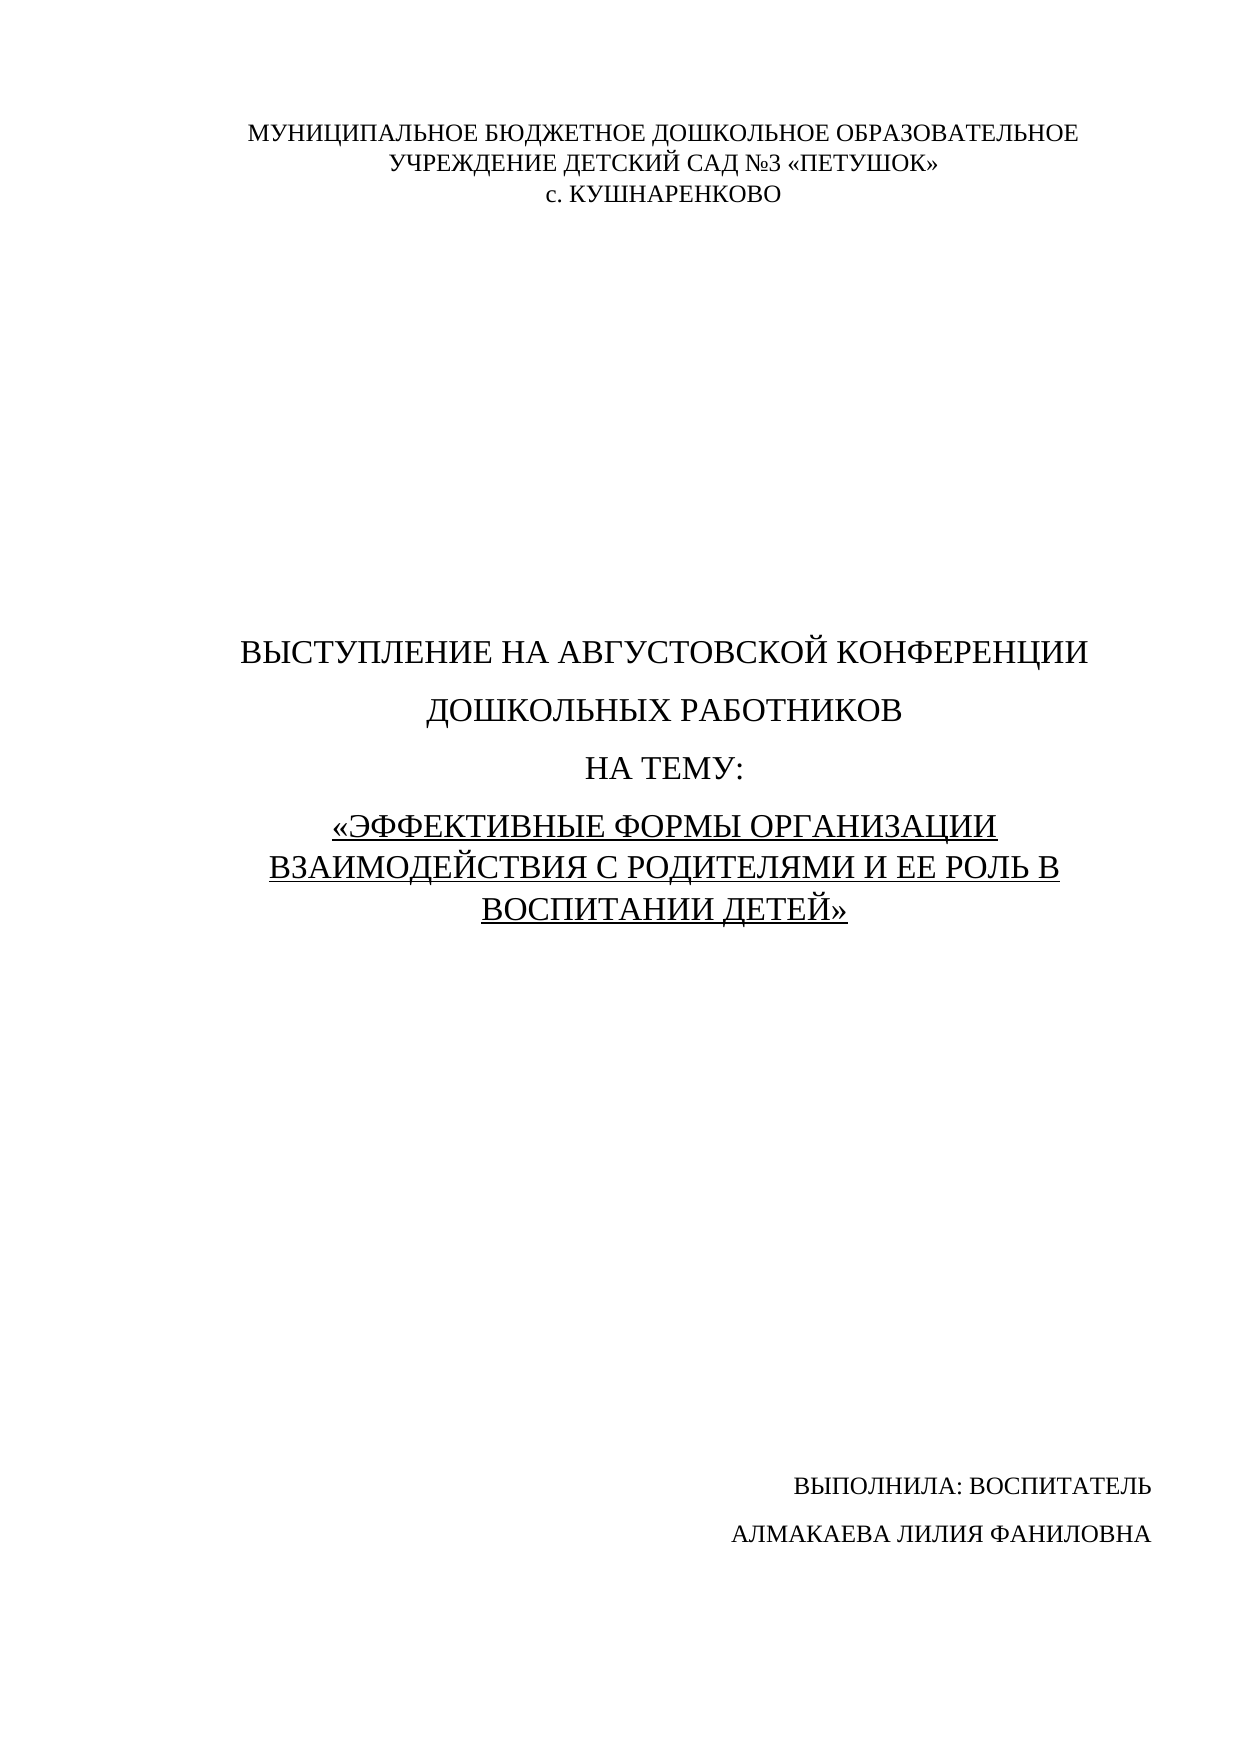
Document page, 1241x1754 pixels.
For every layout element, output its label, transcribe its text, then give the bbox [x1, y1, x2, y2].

text МУНИЦИПАЛЬНОЕ БЮДЖЕТНОЕ ДОШКОЛЬНОЕ ОБРАЗОВАТЕЛЬНОЕ УЧРЕЖДЕНИЕ ДЕТСКИЙ САД №3 «ПЕТУШОК» с. КУШНАРЕНКОВО [177, 118, 1149, 208]
text ВЫПОЛНИЛА: ВОСПИТАТЕЛЬ [177, 1471, 1152, 1500]
text АЛМАКАЕВА ЛИЛИЯ ФАНИЛОВНА [177, 1519, 1152, 1548]
text ВЫСТУПЛЕНИЕ НА АВГУСТОВСКОЙ КОНФЕРЕНЦИИ [177, 632, 1152, 670]
text НА ТЕМУ: [177, 748, 1152, 786]
text «ЭФФЕКТИВНЫЕ ФОРМЫ ОРГАНИЗАЦИИ ВЗАИМОДЕЙСТВИЯ С РОДИТЕЛЯМИ И ЕЕ РОЛЬ В ВОСПИТАНИИ ДЕТЕЙ» [177, 806, 1152, 927]
text ДОШКОЛЬНЫХ РАБОТНИКОВ [177, 690, 1152, 728]
